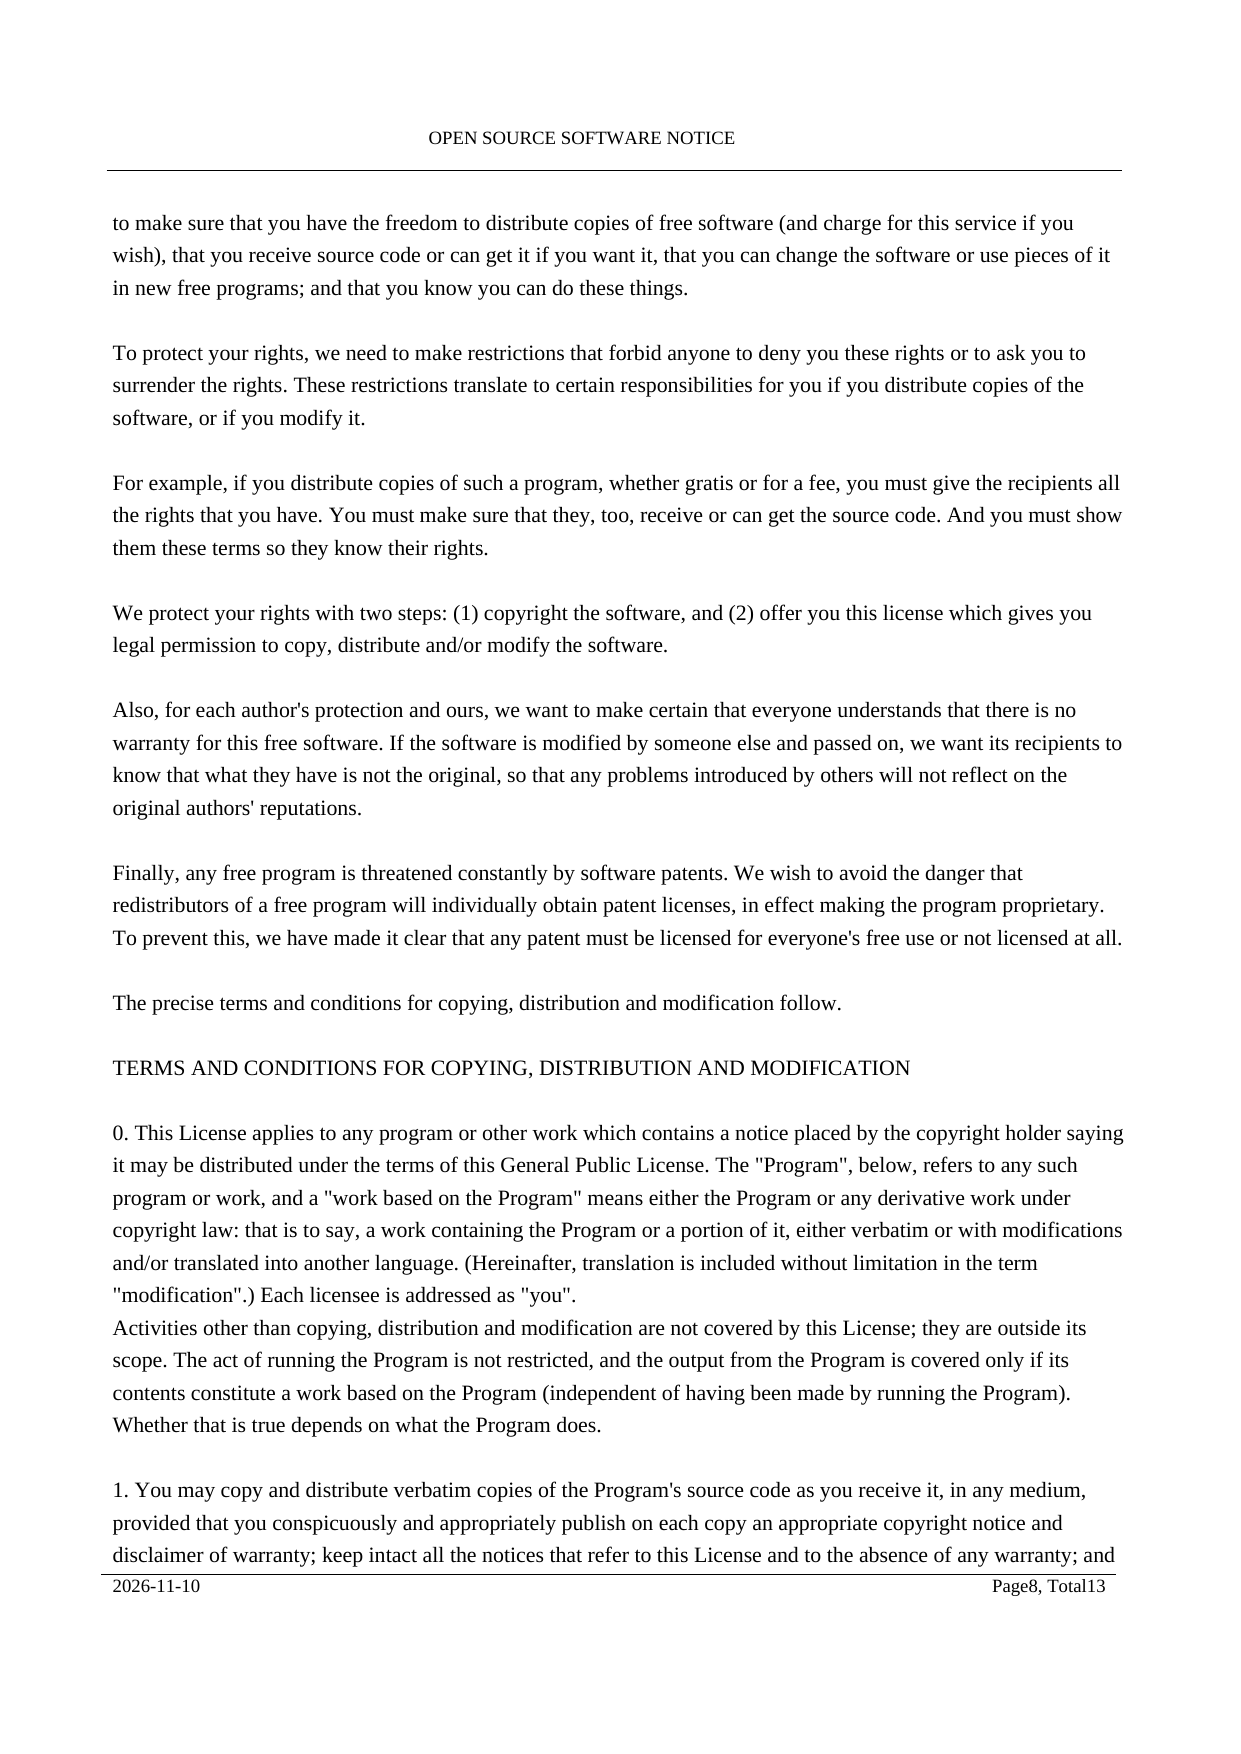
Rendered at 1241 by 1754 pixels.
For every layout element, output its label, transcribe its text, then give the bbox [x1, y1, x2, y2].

text For example, if you distribute copies of such a program, whether gratis or for a fee, you must give the recipients all the rights that you have. You must make sure that they, too, receive or can get the source code. And you must show them these terms so they know their rights. [112, 466, 1128, 564]
text The precise terms and conditions for copying, distribution and modification follow. [112, 986, 1128, 1019]
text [112, 1474, 1128, 1571]
text Also, for each author's protection and ours, we want to make certain that everyone understands that there is no warranty for this free software. If the software is modified by someone else and passed on, we want its recipients to know that what they have is not the original, so that any problems introduced by others will not reflect on the original authors' reputations. [112, 694, 1128, 824]
text 0. This License applies to any program or other work which contains a notice placed by the copyright holder saying it may be distributed under the terms of this General Public License. The "Program", below, refers to any such program or work, and a "work based on the Program" means either the Program or any derivative work under copyright law: that is to say, a work containing the Program or a portion of it, either verbatim or with modifications and/or translated into another language. (Hereinafter, translation is included without limitation in the term "modification".) Each licensee is addressed as "you". [112, 1116, 1128, 1311]
text To protect your rights, we need to make restrictions that forbid anyone to deny you these rights or to ask you to surrender the rights. These restrictions translate to certain responsibilities for you if you distribute copies of the software, or if you modify it. [112, 336, 1128, 434]
text Finally, any free program is threatened constantly by software patents. We wish to avoid the danger that redistributors of a free program will individually obtain patent licenses, in effect making the program proprietary. To prevent this, we have made it clear that any patent must be licensed for everyone's free use or not licensed at all. [112, 856, 1128, 954]
text We protect your rights with two steps: (1) copyright the software, and (2) offer you this license which gives you legal permission to copy, distribute and/or modify the software. [112, 596, 1128, 661]
text TERMS AND CONDITIONS FOR COPYING, DISTRIBUTION AND MODIFICATION [112, 1051, 1128, 1084]
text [112, 206, 1128, 304]
text Activities other than copying, distribution and modification are not covered by this License; they are outside its scope. The act of running the Program is not restricted, and the output from the Program is covered only if its contents constitute a work based on the Program (independent of having been made by running the Program). Whether that is true depends on what the Program does. [112, 1311, 1128, 1441]
